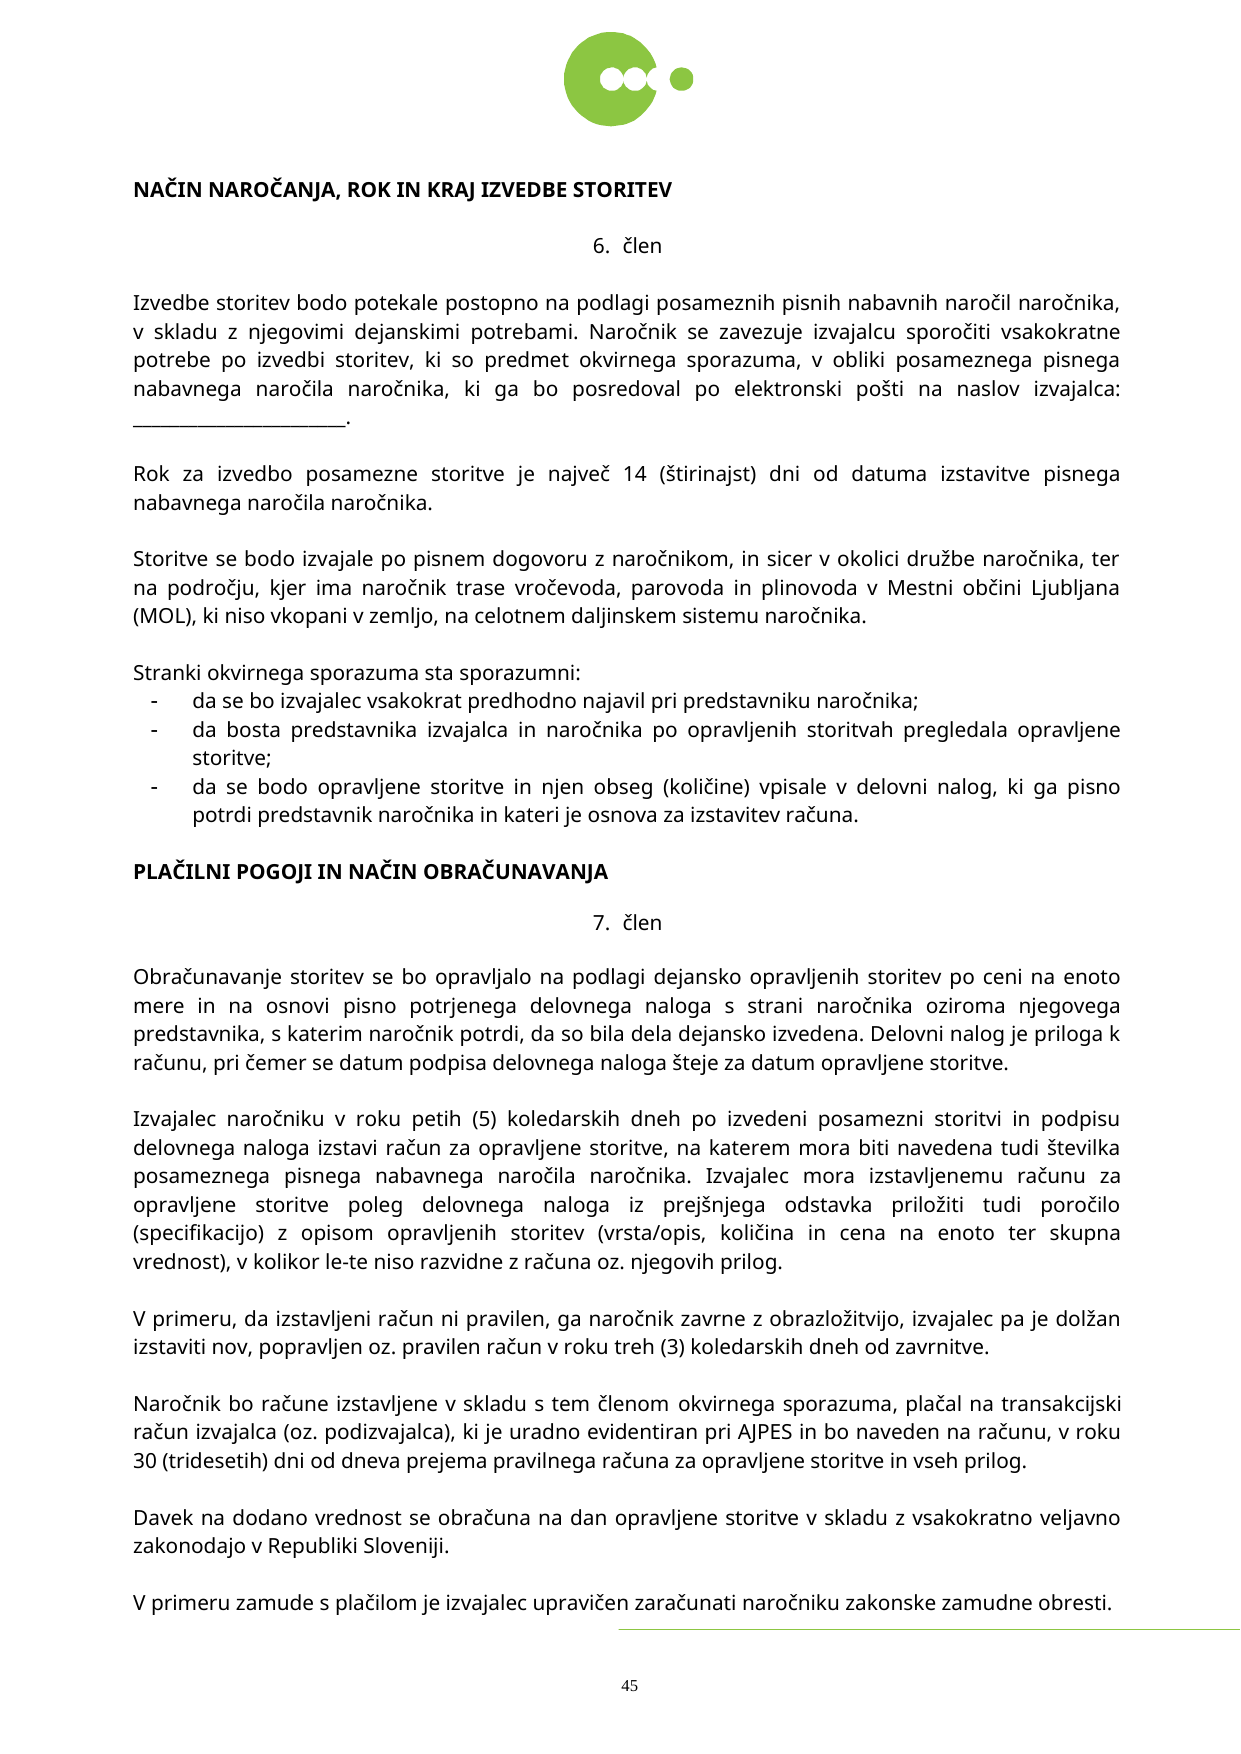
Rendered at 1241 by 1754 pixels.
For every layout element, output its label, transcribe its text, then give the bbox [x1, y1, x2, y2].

text Naročnik bo račune izstavljene v skladu s tem členom okvirnega sporazuma, plačal na transakcijski račun izvajalca (oz. podizvajalca), ki je uradno evidentiran pri AJPES in bo naveden na računu, v roku 30 (tridesetih) dni od dneva prejema pravilnega računa za opravljene storitve in vseh prilog. [133, 1389, 1122, 1474]
text Rok za izvedbo posamezne storitve je največ 14 (štirinajst) dni od datuma izstavitve pisnega nabavnega naročila naročnika. [133, 459, 1122, 516]
text Storitve se bodo izvajale po pisnem dogovoru z naročnikom, in sicer v okolici družbe naročnika, ter na področju, kjer ima naročnik trase vročevoda, parovoda in plinovoda v Mestni občini Ljubljana (MOL), ki niso vkopani v zemljo, na celotnem daljinskem sistemu naročnika. [133, 544, 1122, 630]
list da se bo izvajalec vsakokrat predhodno najavil pri predstavniku naročnika; [151, 687, 1122, 715]
text V primeru, da izstavljeni račun ni pravilen, ga naročnik zavrne z obrazložitvijo, izvajalec pa je dolžan izstaviti nov, popravljen oz. pravilen račun v roku treh (3) koledarskih dneh od zavrnitve. [133, 1304, 1122, 1361]
list da se bodo opravljene storitve in njen obseg (količine) vpisale v delovni nalog, ki ga pisno potrdi predstavnik naročnika in kateri je osnova za izstavitev računa. [151, 772, 1122, 829]
text Stranki okvirnega sporazuma sta sporazumni: [133, 658, 1122, 687]
text PLAČILNI POGOJI IN NAČIN OBRAČUNAVANJA [133, 857, 1122, 886]
list da bosta predstavnika izvajalca in naročnika po opravljenih storitvah pregledala opravljene storitve; [151, 715, 1122, 772]
text Davek na dodano vrednost se obračuna na dan opravljene storitve v skladu z vsakokratno veljavno zakonodajo v Republiki Sloveniji. [133, 1503, 1122, 1559]
list člen [133, 908, 1122, 937]
text V primeru zamude s plačilom je izvajalec upravičen zaračunati naročniku zakonske zamudne obresti. [133, 1588, 1122, 1616]
text NAČIN NAROČANJA, ROK IN KRAJ IZVEDBE STORITEV [133, 175, 1122, 203]
text Izvedbe storitev bodo potekale postopno na podlagi posameznih pisnih nabavnih naročil naročnika, v skladu z njegovimi dejanskimi potrebami. Naročnik se zavezuje izvajalcu sporočiti vsakokratne potrebe po izvedbi storitev, ki so predmet okvirnega sporazuma, v obliki posameznega pisnega nabavnega naročila naročnika, ki ga bo posredoval po elektronski pošti na naslov izvajalca: _______________________. [133, 288, 1122, 431]
list člen [133, 232, 1122, 260]
text Izvajalec naročniku v roku petih (5) koledarskih dneh po izvedeni posamezni storitvi in podpisu delovnega naloga izstavi račun za opravljene storitve, na katerem mora biti navedena tudi številka posameznega pisnega nabavnega naročila naročnika. Izvajalec mora izstavljenemu računu za opravljene storitve poleg delovnega naloga iz prejšnjega odstavka priložiti tudi poročilo (specifikacijo) z opisom opravljenih storitev (vrsta/opis, količina in cena na enoto ter skupna vrednost), v kolikor le-te niso razvidne z računa oz. njegovih prilog. [133, 1104, 1122, 1275]
text Obračunavanje storitev se bo opravljalo na podlagi dejansko opravljenih storitev po ceni na enoto mere in na osnovi pisno potrjenega delovnega naloga s strani naročnika oziroma njegovega predstavnika, s katerim naročnik potrdi, da so bila dela dejansko izvedena. Delovni nalog je priloga k računu, pri čemer se datum podpisa delovnega naloga šteje za datum opravljene storitve. [133, 962, 1122, 1076]
